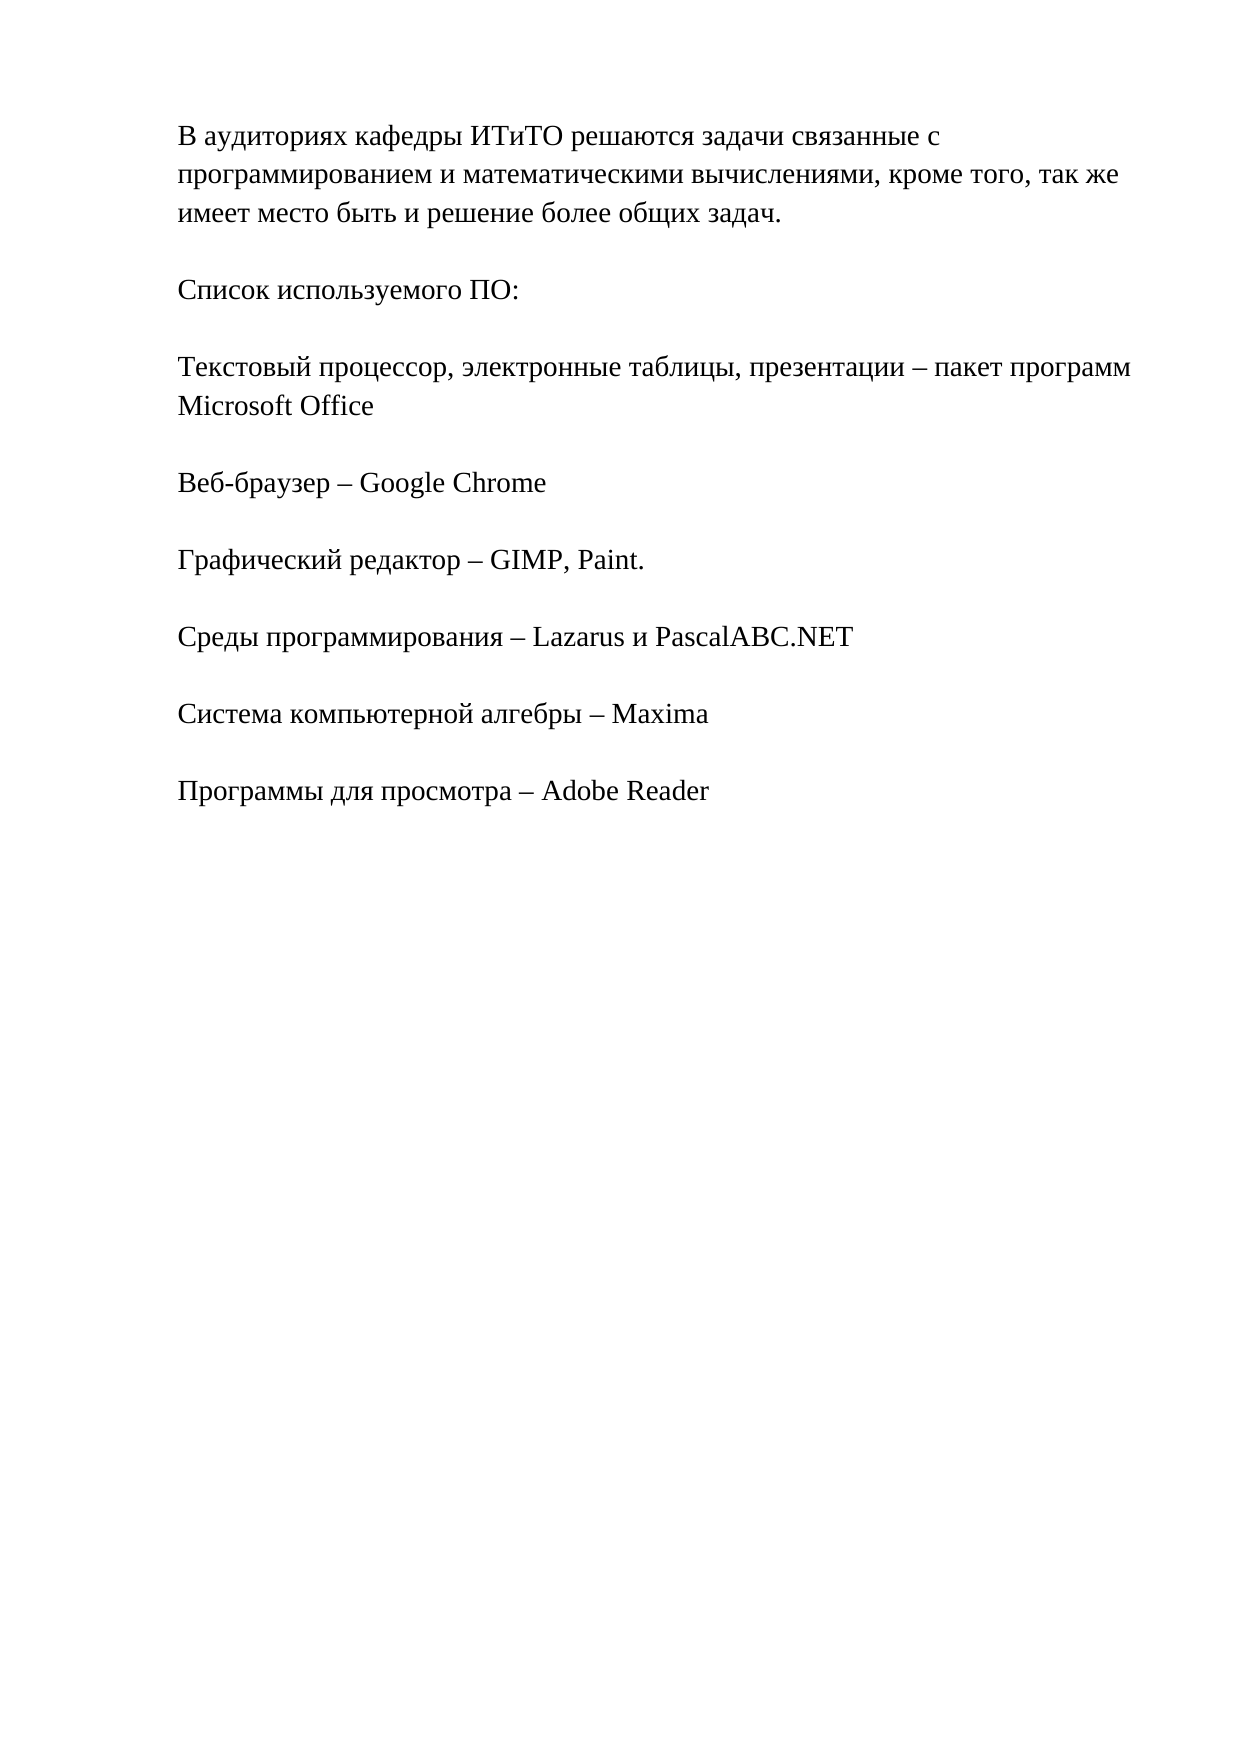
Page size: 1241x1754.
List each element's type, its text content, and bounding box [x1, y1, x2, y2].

text В аудиториях кафедры ИТиТО решаются задачи связанные с программированием и математическими вычислениями, кроме того, так же имеет место быть и решение более общих задач. Список используемого ПО: Текстовый процессор, электронные таблицы, презентации – пакет программ Microsoft Office Веб-браузер – Google Chrome Графический редактор – GIMP, Paint. Среды программирования – Lazarus и PascalABC.NET Система компьютерной алгебры – Maxima Программы для просмотра – Adobe Reader [177, 118, 1152, 807]
